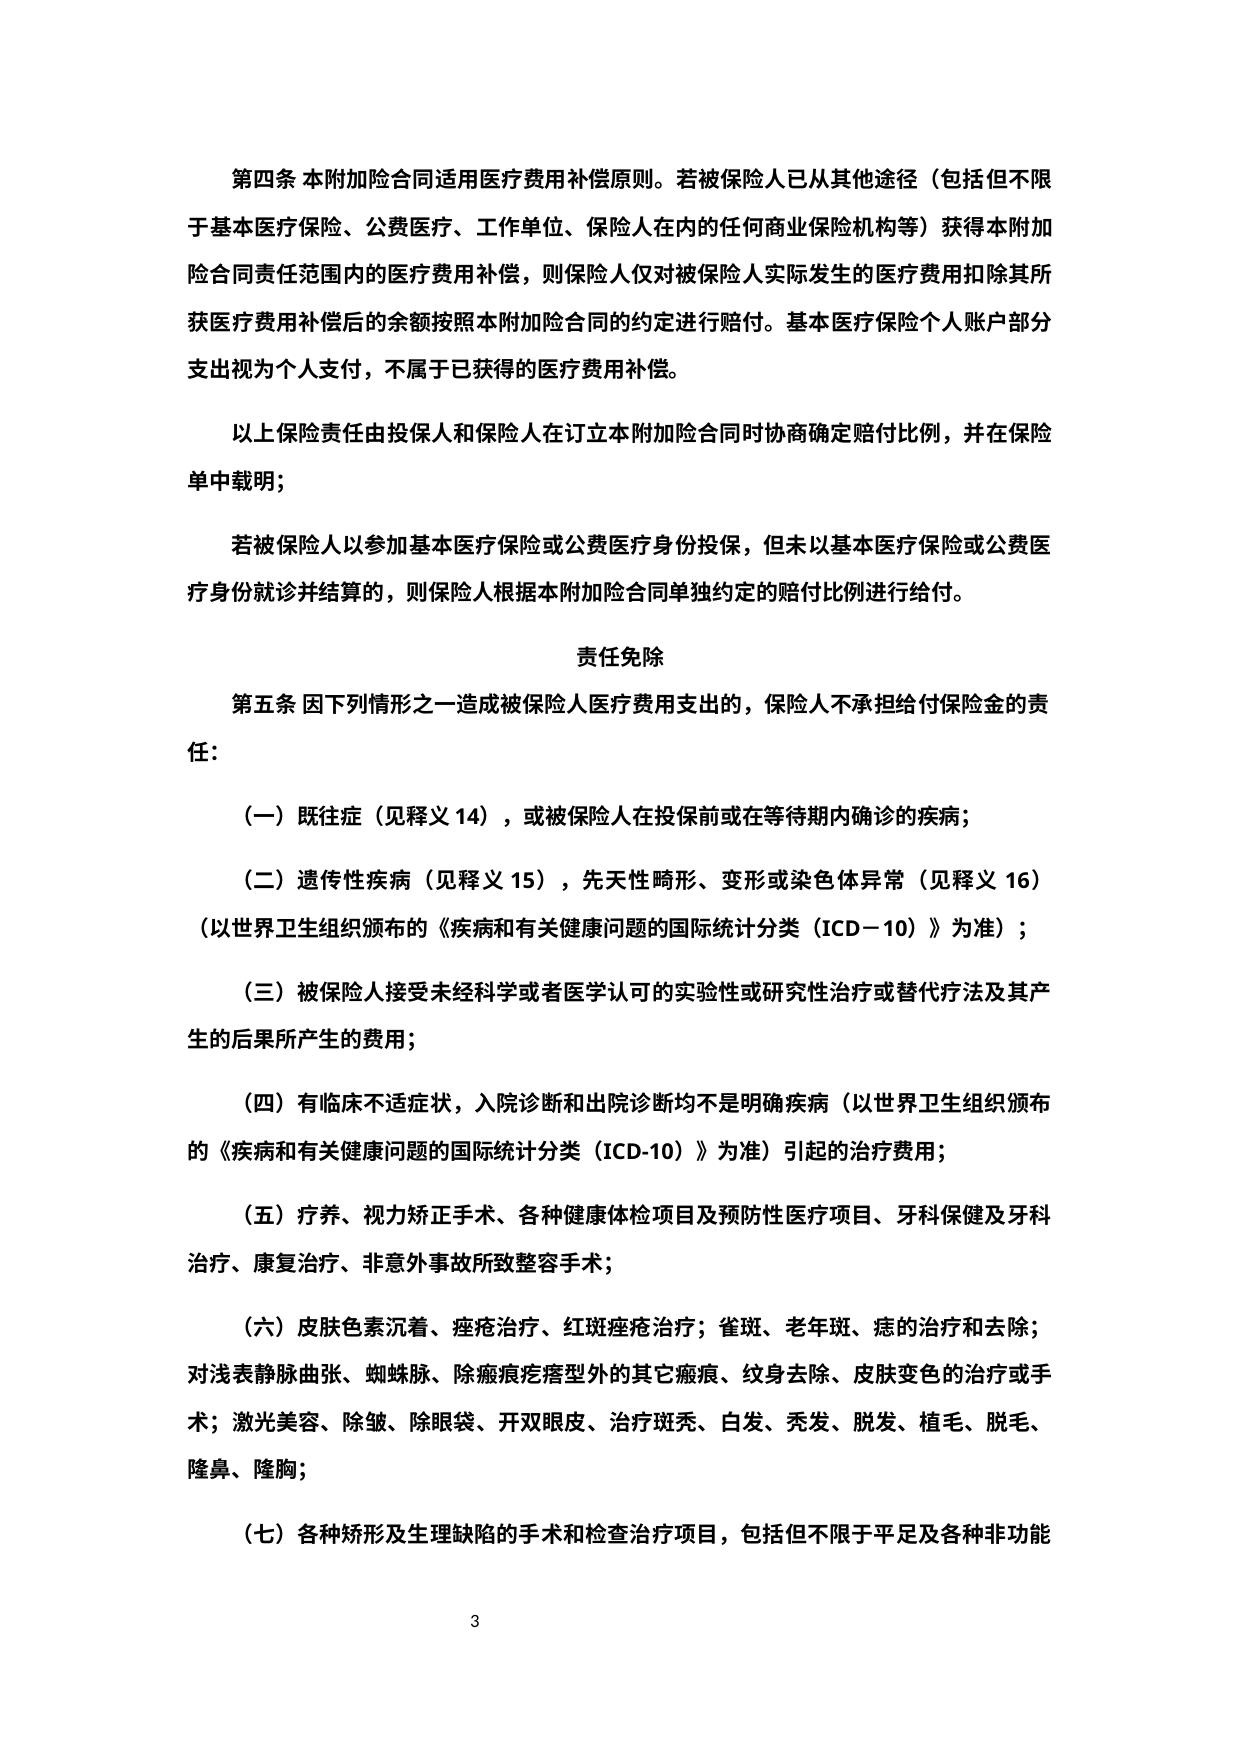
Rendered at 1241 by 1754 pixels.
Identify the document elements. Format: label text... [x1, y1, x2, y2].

text 责任免除 [187, 639, 1053, 671]
text 若被保险人以参加基本医疗保险或公费医疗身份投保，但未以基本医疗保险或公费医疗身份就诊并结算的，则保险人根据本附加险合同单独约定的赔付比例进行给付。 [187, 528, 1053, 607]
list 遗传性疾病（见释义15），先天性畸形、变形或染色体异常（见释义16）（以世界卫生组织颁布的《疾病和有关健康问题的国际统计分类（ICD－10）》为准）； [187, 863, 1053, 942]
text 以上保险责任由投保人和保险人在订立本附加险合同时协商确定赔付比例，并在保险单中载明； [187, 416, 1053, 495]
list 被保险人接受未经科学或者医学认可的实验性或研究性治疗或替代疗法及其产生的后果所产生的费用； [187, 975, 1053, 1054]
list 既往症（见释义14），或被保险人在投保前或在等待期内确诊的疾病； [187, 799, 1053, 830]
text 第四条 本附加险合同适用医疗费用补偿原则。若被保险人已从其他途径（包括但不限于基本医疗保险、公费医疗、工作单位、保险人在内的任何商业保险机构等）获得本附加险合同责任范围内的医疗费用补偿，则保险人仅对被保险人实际发生的医疗费用扣除其所获医疗费用补偿后的余额按照本附加险合同的约定进行赔付。基本医疗保险个人账户部分支出视为个人支付，不属于已获得的医疗费用补偿。 [187, 162, 1053, 384]
list 疗养、视力矫正手术、各种健康体检项目及预防性医疗项目、牙科保健及牙科治疗、康复治疗、非意外事故所致整容手术； [187, 1198, 1053, 1277]
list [187, 1517, 1053, 1548]
list 第五条 因下列情形之一造成被保险人医疗费用支出的，保险人不承担给付保险金的责任： [187, 687, 1053, 766]
list 皮肤色素沉着、痤疮治疗、红斑痤疮治疗；雀斑、老年斑、痣的治疗和去除；对浅表静脉曲张、蜘蛛脉、除瘢痕疙瘩型外的其它瘢痕、纹身去除、皮肤变色的治疗或手术；激光美容、除皱、除眼袋、开双眼皮、治疗斑秃、白发、秃发、脱发、植毛、脱毛、隆鼻、隆胸； [187, 1310, 1053, 1484]
list 有临床不适症状，入院诊断和出院诊断均不是明确疾病（以世界卫生组织颁布的《疾病和有关健康问题的国际统计分类（ICD-10）》为准）引起的治疗费用； [187, 1086, 1053, 1166]
